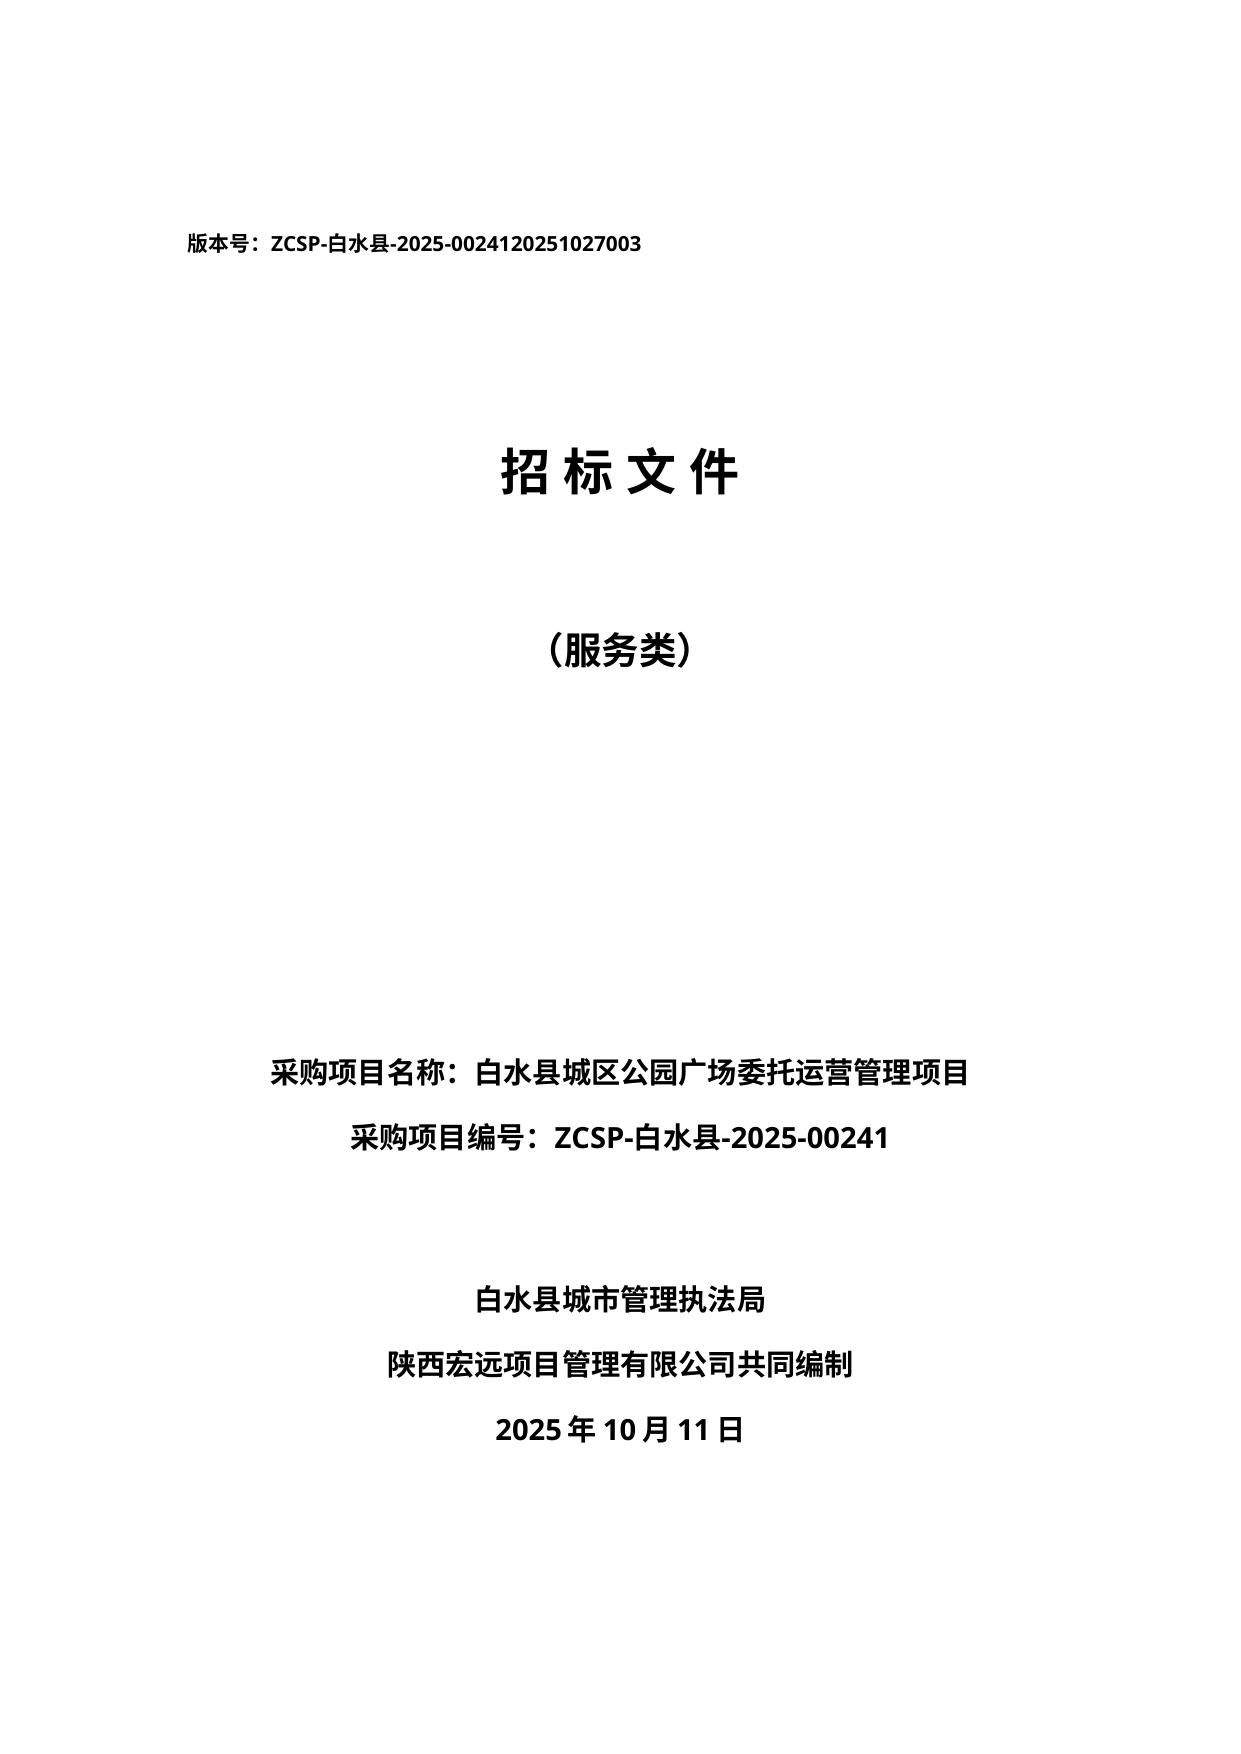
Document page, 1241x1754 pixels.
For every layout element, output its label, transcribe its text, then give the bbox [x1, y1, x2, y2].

text （服务类） [187, 617, 1053, 1039]
text 采购项目名称：白水县城区公园广场委托运营管理项目 [187, 1039, 1053, 1104]
text 采购项目编号：ZCSP-白水县-2025-00241 [187, 1104, 1053, 1267]
text 陕西宏远项目管理有限公司共同编制 [187, 1332, 1053, 1397]
text 白水县城市管理执法局 [187, 1267, 1053, 1332]
text 2025年10月11日 [187, 1397, 1053, 1462]
text 版本号：ZCSP-白水县-2025-0024120251027003 [187, 227, 1053, 422]
text 招 标 文 件 [187, 422, 1053, 617]
